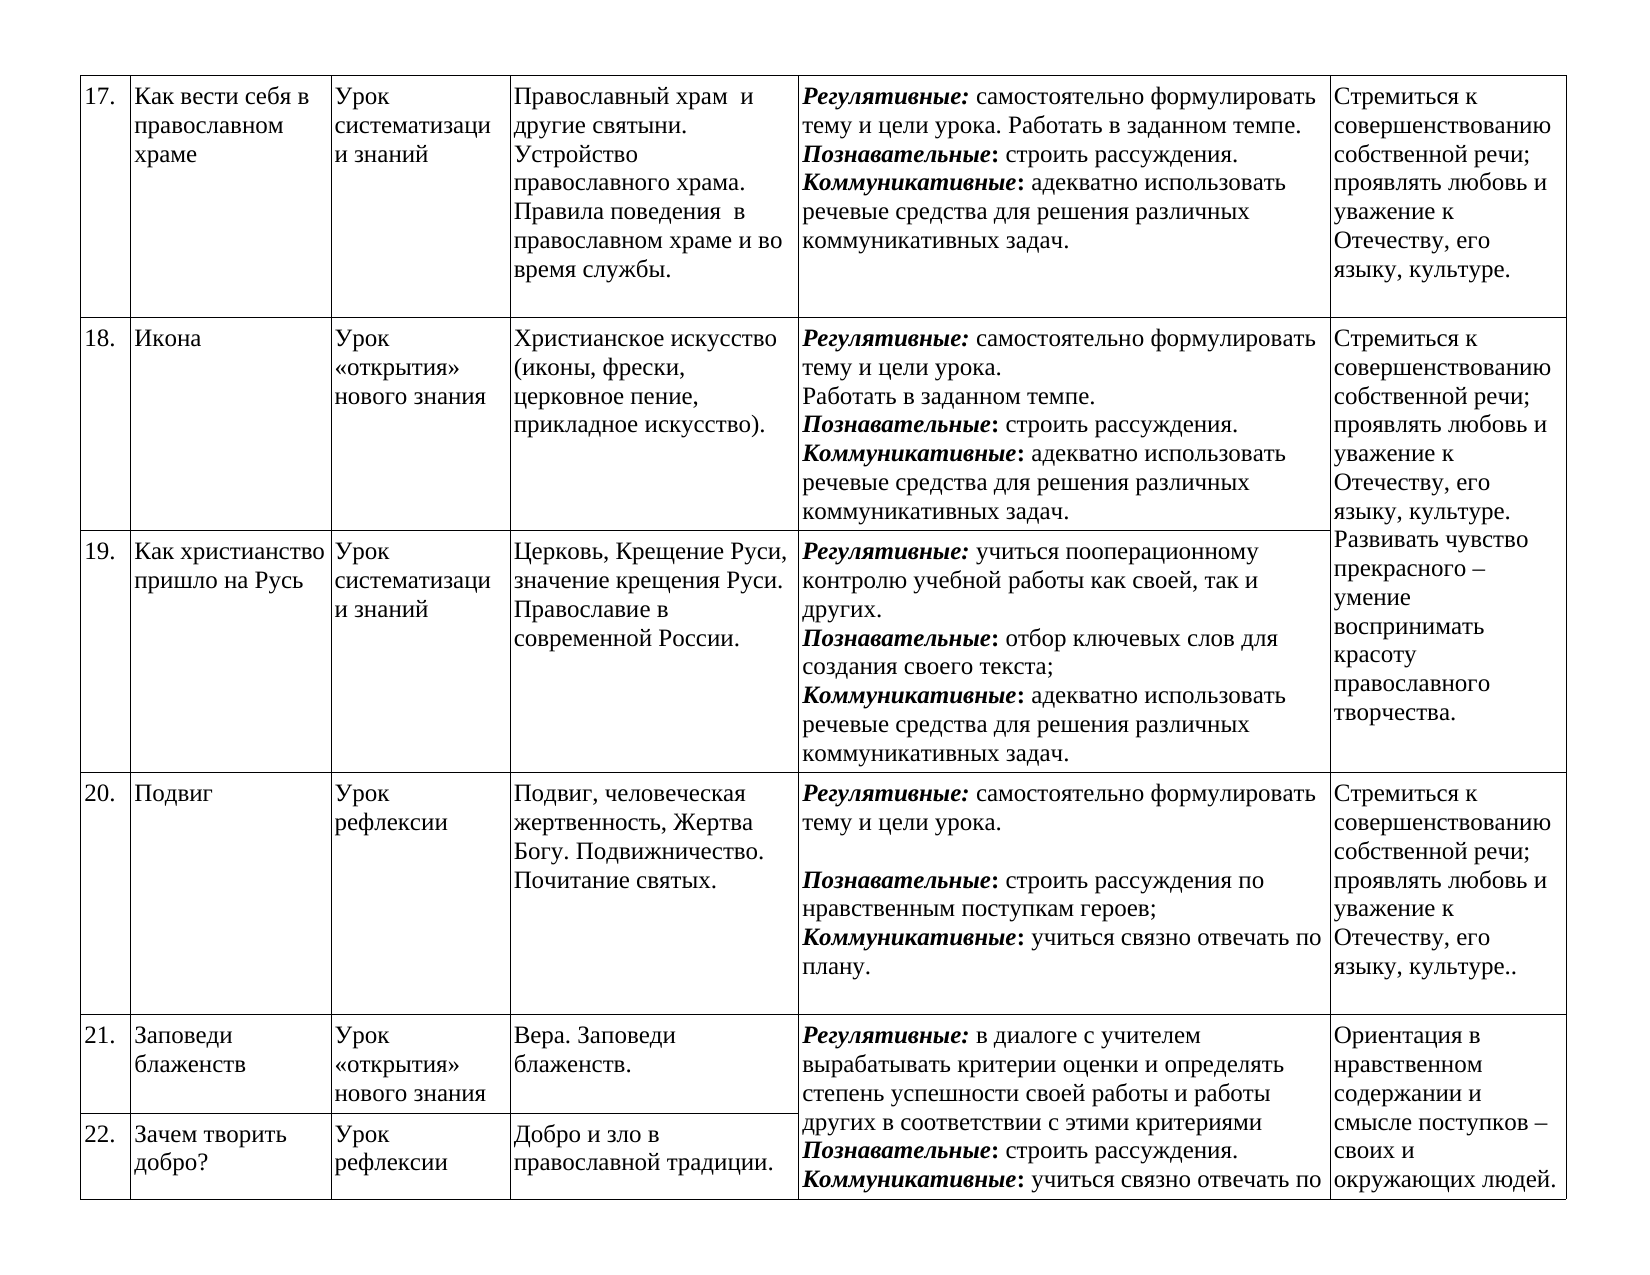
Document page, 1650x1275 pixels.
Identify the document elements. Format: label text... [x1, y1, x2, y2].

table_cell Регулятивные: учиться пооперационному контролю учебной работы как своей, так и других. Познавательные: отбор ключевых слов для создания своего текста; Коммуникативные: адекватно использовать речевые средства для решения различных коммуникативных задач. [799, 531, 1330, 772]
table_cell Церковь, Крещение Руси, значение крещения Руси. Православие в современной России. [511, 531, 798, 772]
table_cell Как вести себя в православном храме [131, 76, 331, 317]
table_cell Регулятивные: самостоятельно формулировать тему и цели урока. Познавательные: строить рассуждения по нравственным поступкам героев; Коммуникативные: учиться связно отвечать по плану. [799, 773, 1330, 1014]
table_cell Урок систематизации знаний [332, 531, 510, 772]
table_cell Стремиться к совершенствованию собственной речи; проявлять любовь и уважение к Отечеству, его языку, культуре.. [1331, 773, 1566, 1014]
table_cell Вера. Заповеди блаженств. [511, 1015, 798, 1112]
table_cell Подвиг [131, 773, 331, 1014]
table_cell 21. [81, 1015, 130, 1112]
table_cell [511, 1114, 798, 1199]
table_cell 19. [81, 531, 130, 772]
table_cell 18. [81, 318, 130, 530]
table_cell Урок «открытия» нового знания [332, 318, 510, 530]
table_cell Урок систематизации знаний [332, 76, 510, 317]
table_cell Урок «открытия» нового знания [332, 1015, 510, 1112]
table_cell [799, 76, 1330, 317]
table_cell Регулятивные: в диалоге с учителем вырабатывать критерии оценки и определять степень успешности своей работы и работы других в соответствии с этими критериями Познавательные: строить рассуждения. Коммуникативные: учиться связно отвечать по плану [799, 1015, 1330, 1199]
table_cell Урок рефлексии [332, 1114, 510, 1199]
table_cell 22. [81, 1114, 130, 1199]
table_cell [131, 1114, 331, 1199]
table_cell Икона [131, 318, 331, 530]
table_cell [511, 76, 798, 317]
table_cell Стремиться к совершенствованию собственной речи; проявлять любовь и уважение к Отечеству, его языку, культуре. Развивать чувство прекрасного – умение воспринимать красоту православного творчества. [1331, 318, 1566, 772]
table_cell Заповеди блаженств [131, 1015, 331, 1112]
table_cell 17. [81, 76, 130, 317]
table_cell Как христианство пришло на Русь [131, 531, 331, 772]
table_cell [1331, 76, 1566, 317]
table_cell Урок рефлексии [332, 773, 510, 1014]
table_cell Подвиг, человеческая жертвенность, Жертва Богу. Подвижничество. Почитание святых. [511, 773, 798, 1014]
table_cell Христианское искусство (иконы, фрески, церковное пение, прикладное искусство). [511, 318, 798, 530]
table_cell 20. [81, 773, 130, 1014]
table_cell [1331, 1015, 1566, 1199]
